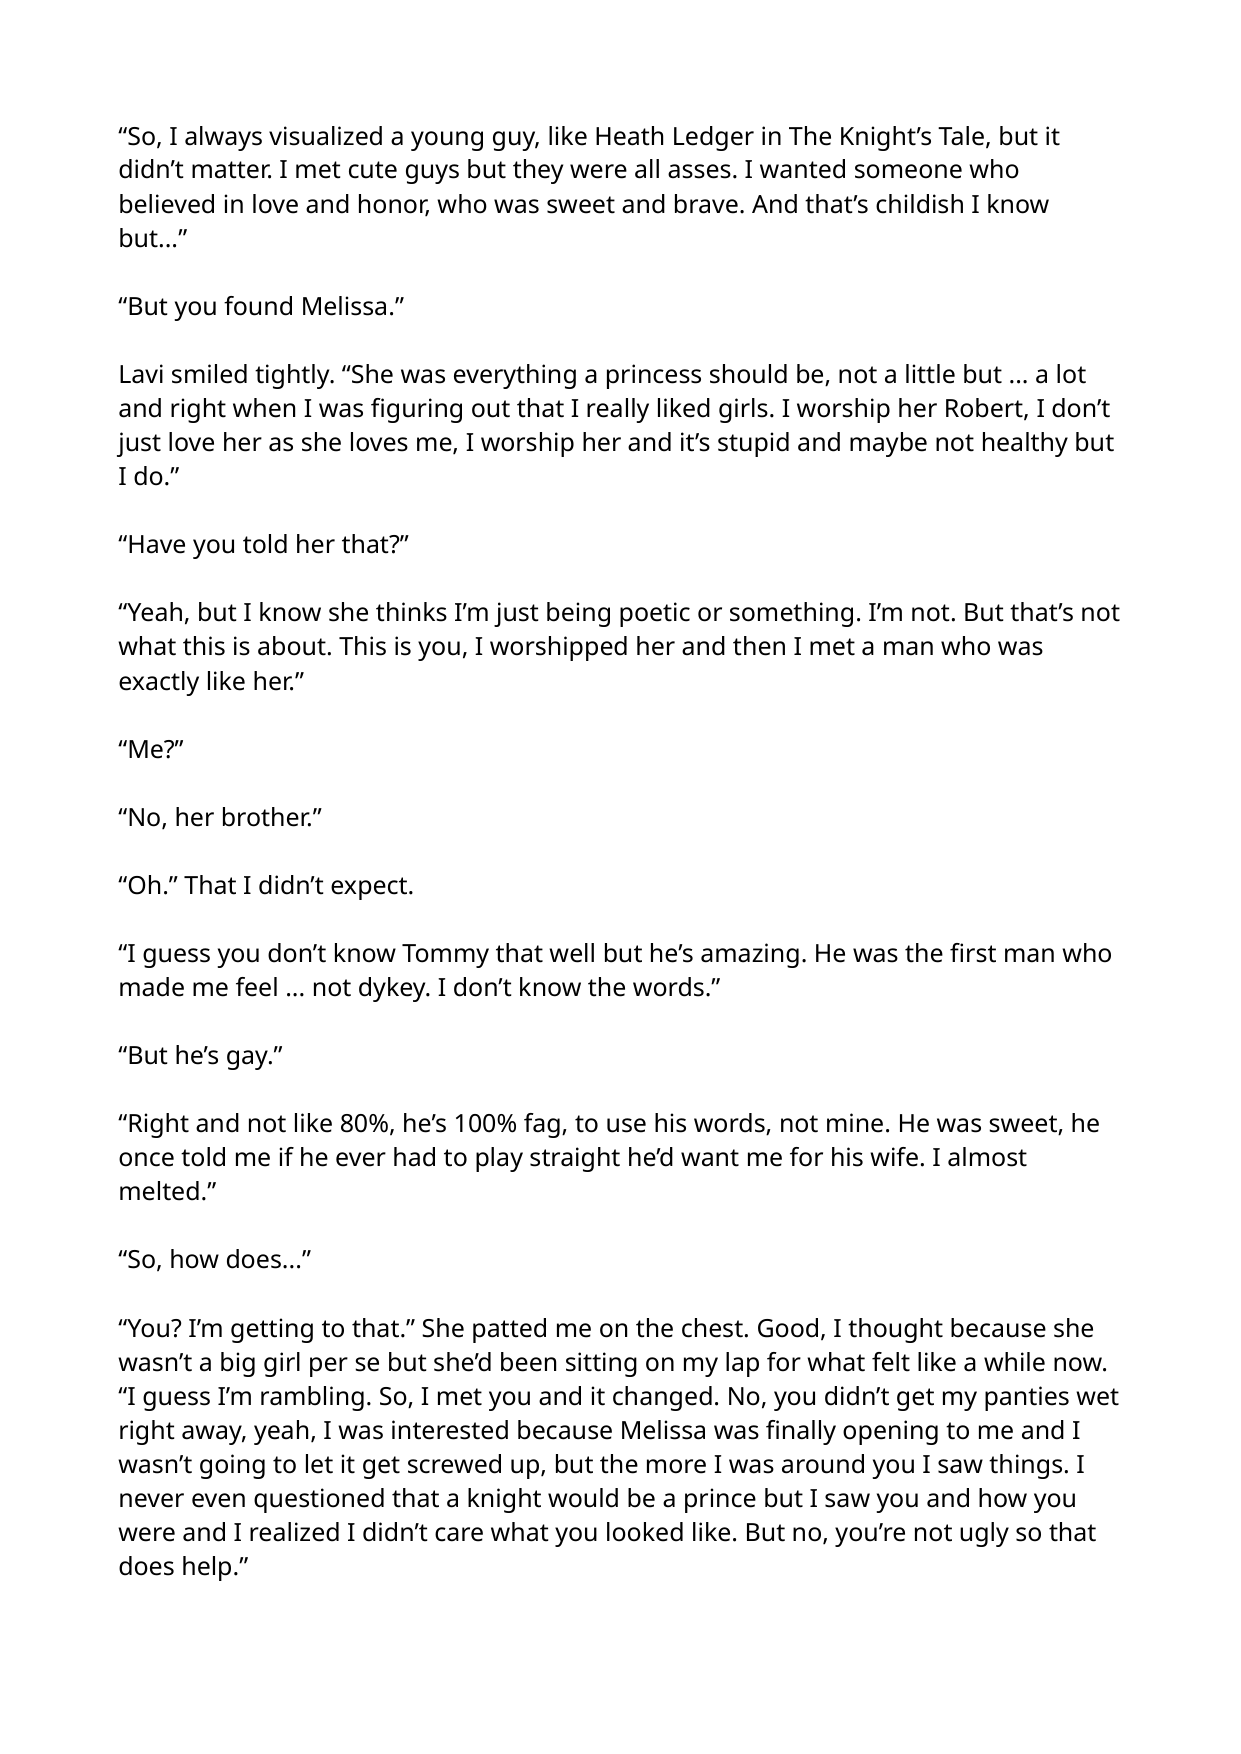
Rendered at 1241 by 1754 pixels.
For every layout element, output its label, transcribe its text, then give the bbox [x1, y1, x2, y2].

text “But he’s gay.” [118, 1038, 1122, 1072]
text “You? I’m getting to that.” She patted me on the chest. Good, I thought because she wasn’t a big girl per se but she’d been sitting on my lap for what felt like a while now. “I guess I’m rambling. So, I met you and it changed. No, you didn’t get my panties wet right away, yeah, I was interested because Melissa was finally opening to me and I wasn’t going to let it get screwed up, but the more I was around you I saw things. I never even questioned that a knight would be a prince but I saw you and how you were and I realized I didn’t care what you looked like. But no, you’re not ugly so that does help.” [118, 1310, 1122, 1583]
text “I guess you don’t know Tommy that well but he’s amazing. He was the first man who made me feel ... not dykey. I don’t know the words.” [118, 936, 1122, 1004]
text “Right and not like 80%, he’s 100% fag, to use his words, not mine. He was sweet, he once told me if he ever had to play straight he’d want me for his wife. I almost melted.” [118, 1106, 1122, 1208]
text “No, her brother.” [118, 799, 1122, 833]
text “Have you told her that?” [118, 527, 1122, 561]
text “Yeah, but I know she thinks I’m just being poetic or something. I’m not. But that’s not what this is about. This is you, I worshipped her and then I met a man who was exactly like her.” [118, 595, 1122, 697]
text “Me?” [118, 731, 1122, 765]
text “So, how does...” [118, 1242, 1122, 1276]
text Lavi smiled tightly. “She was everything a princess should be, not a little but ... a lot and right when I was figuring out that I really liked girls. I worship her Robert, I don’t just love her as she loves me, I worship her and it’s stupid and maybe not healthy but I do.” [118, 357, 1122, 493]
text “So, I always visualized a young guy, like Heath Ledger in The Knight’s Tale, but it didn’t matter. I met cute guys but they were all asses. I wanted someone who believed in love and honor, who was sweet and brave. And that’s childish I know but...” [118, 118, 1122, 254]
text “But you found Melissa.” [118, 288, 1122, 322]
text “Oh.” That I didn’t expect. [118, 867, 1122, 902]
